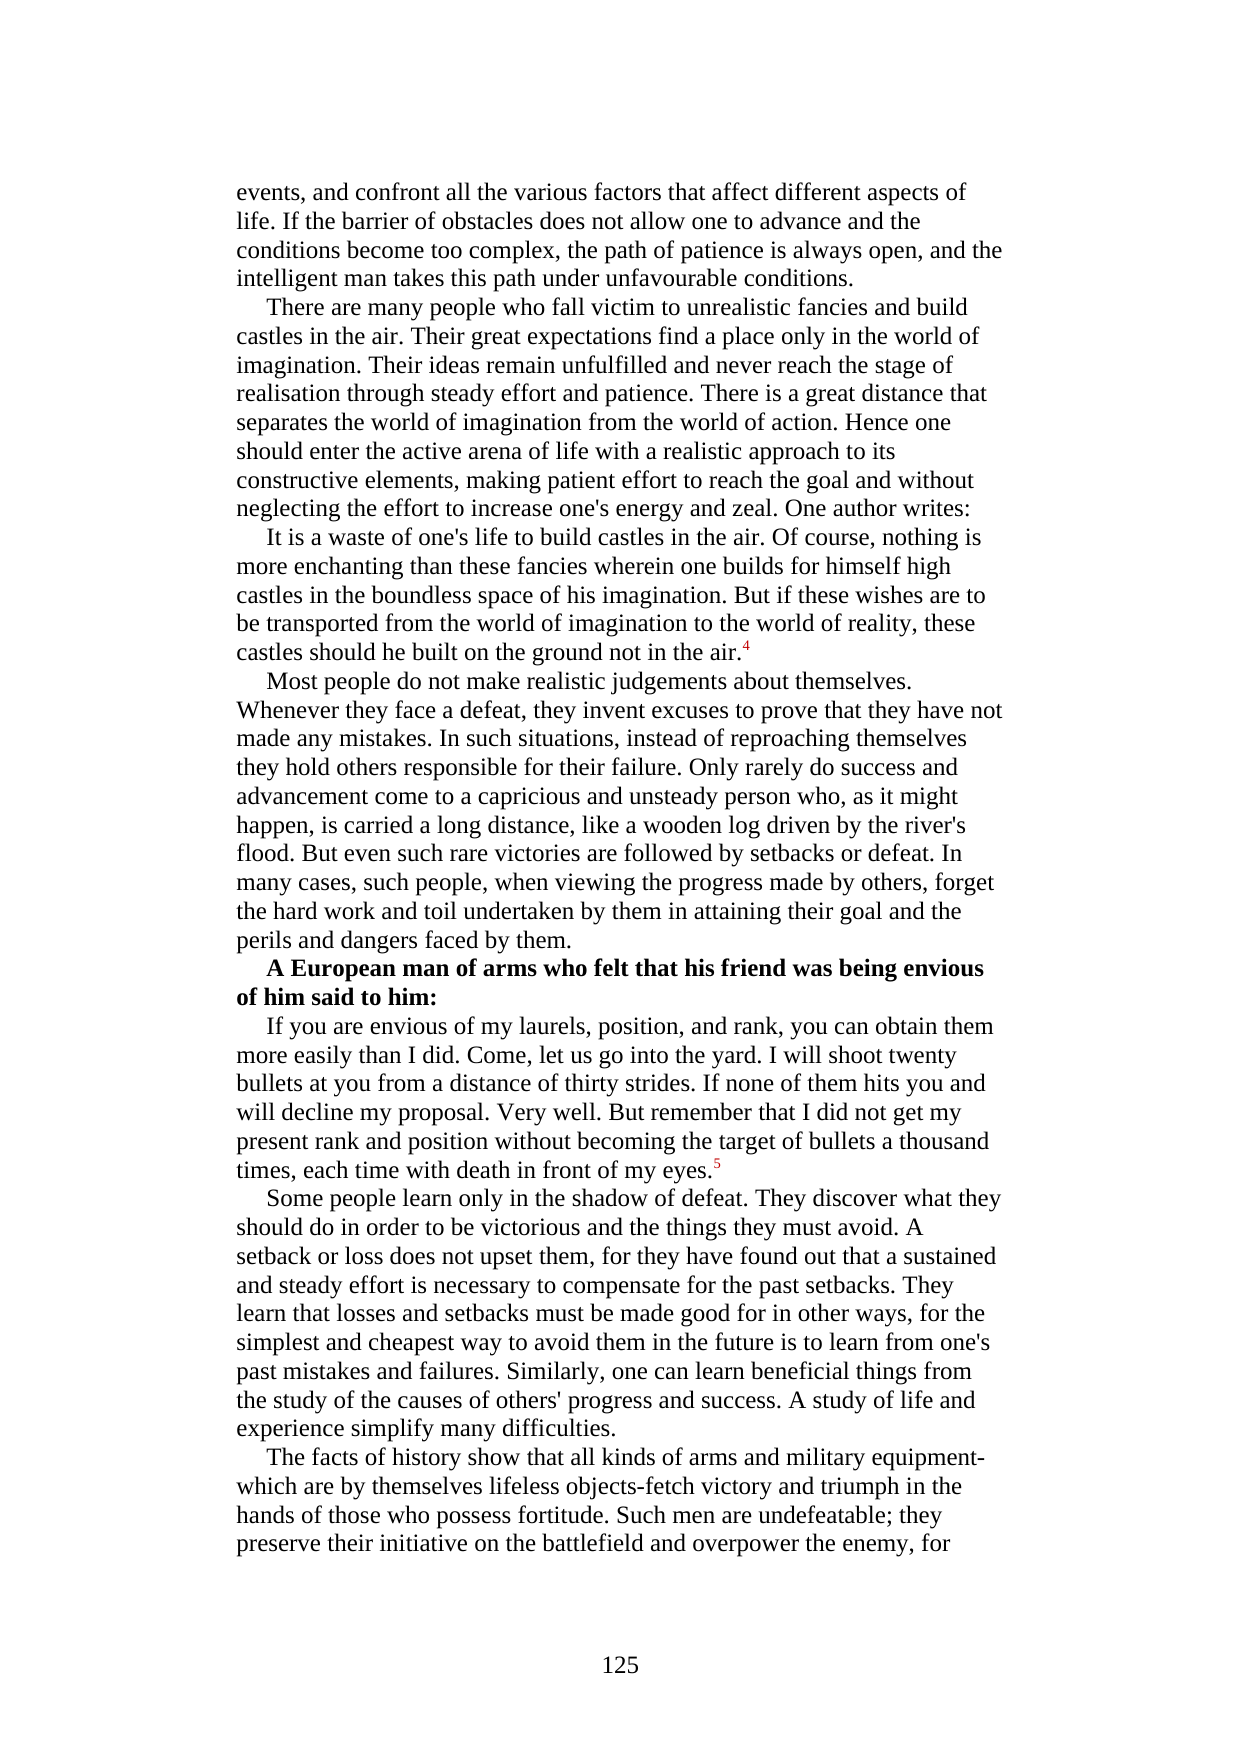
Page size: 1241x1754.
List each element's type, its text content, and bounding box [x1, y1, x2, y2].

text Most people do not make realistic judgements about themselves. Whenever they face a defeat, they invent excuses to prove that they have not made any mistakes. In such situations, instead of reproaching themselves they hold others responsible for their failure. Only rarely do success and advancement come to a capricious and unsteady person who, as it might happen, is carried a long distance, like a wooden log driven by the river's flood. But even such rare victories are followed by setbacks or defeat. In many cases, such people, when viewing the progress made by others, forget the hard work and toil undertaken by them in attaining their goal and the perils and dangers faced by them. [236, 666, 1004, 953]
text Some people learn only in the shadow of defeat. They discover what they should do in order to be victorious and the things they must avoid. A setback or loss does not upset them, for they have found out that a sustained and steady effort is necessary to compensate for the past setbacks. They learn that losses and setbacks must be made good for in other ways, for the simplest and cheapest way to avoid them in the future is to learn from one's past mistakes and failures. Similarly, one can learn beneficial things from the study of the causes of others' progress and success. A study of life and experience simplify many difficulties. [236, 1183, 1004, 1442]
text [236, 1442, 1004, 1557]
text It is a waste of one's life to build castles in the air. Of course, nothing is more enchanting than these fancies wherein one builds for himself high castles in the boundless space of his imagination. But if these wishes are to be transported from the world of imagination to the world of reality, these castles should he built on the ground not in the air.4 [236, 522, 1004, 666]
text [236, 177, 1004, 292]
text If you are envious of my laurels, position, and rank, you can obtain them more easily than I did. Come, let us go into the yard. I will shoot twenty bullets at you from a distance of thirty strides. If none of them hits you and will decline my proposal. Very well. But remember that I did not get my present rank and position without becoming the target of bullets a thousand times, each time with death in front of my eyes.5 [236, 1011, 1004, 1183]
text A European man of arms who felt that his friend was being envious of him said to him: [236, 953, 1004, 1011]
text There are many people who fall victim to unrealistic fancies and build castles in the air. Their great expectations find a place only in the world of imagination. Their ideas remain unfulfilled and never reach the stage of realisation through steady effort and patience. There is a great distance that separates the world of imagination from the world of action. Hence one should enter the active arena of life with a realistic approach to its constructive elements, making patient effort to reach the goal and without neglecting the effort to increase one's energy and zeal. One author writes: [236, 292, 1004, 522]
